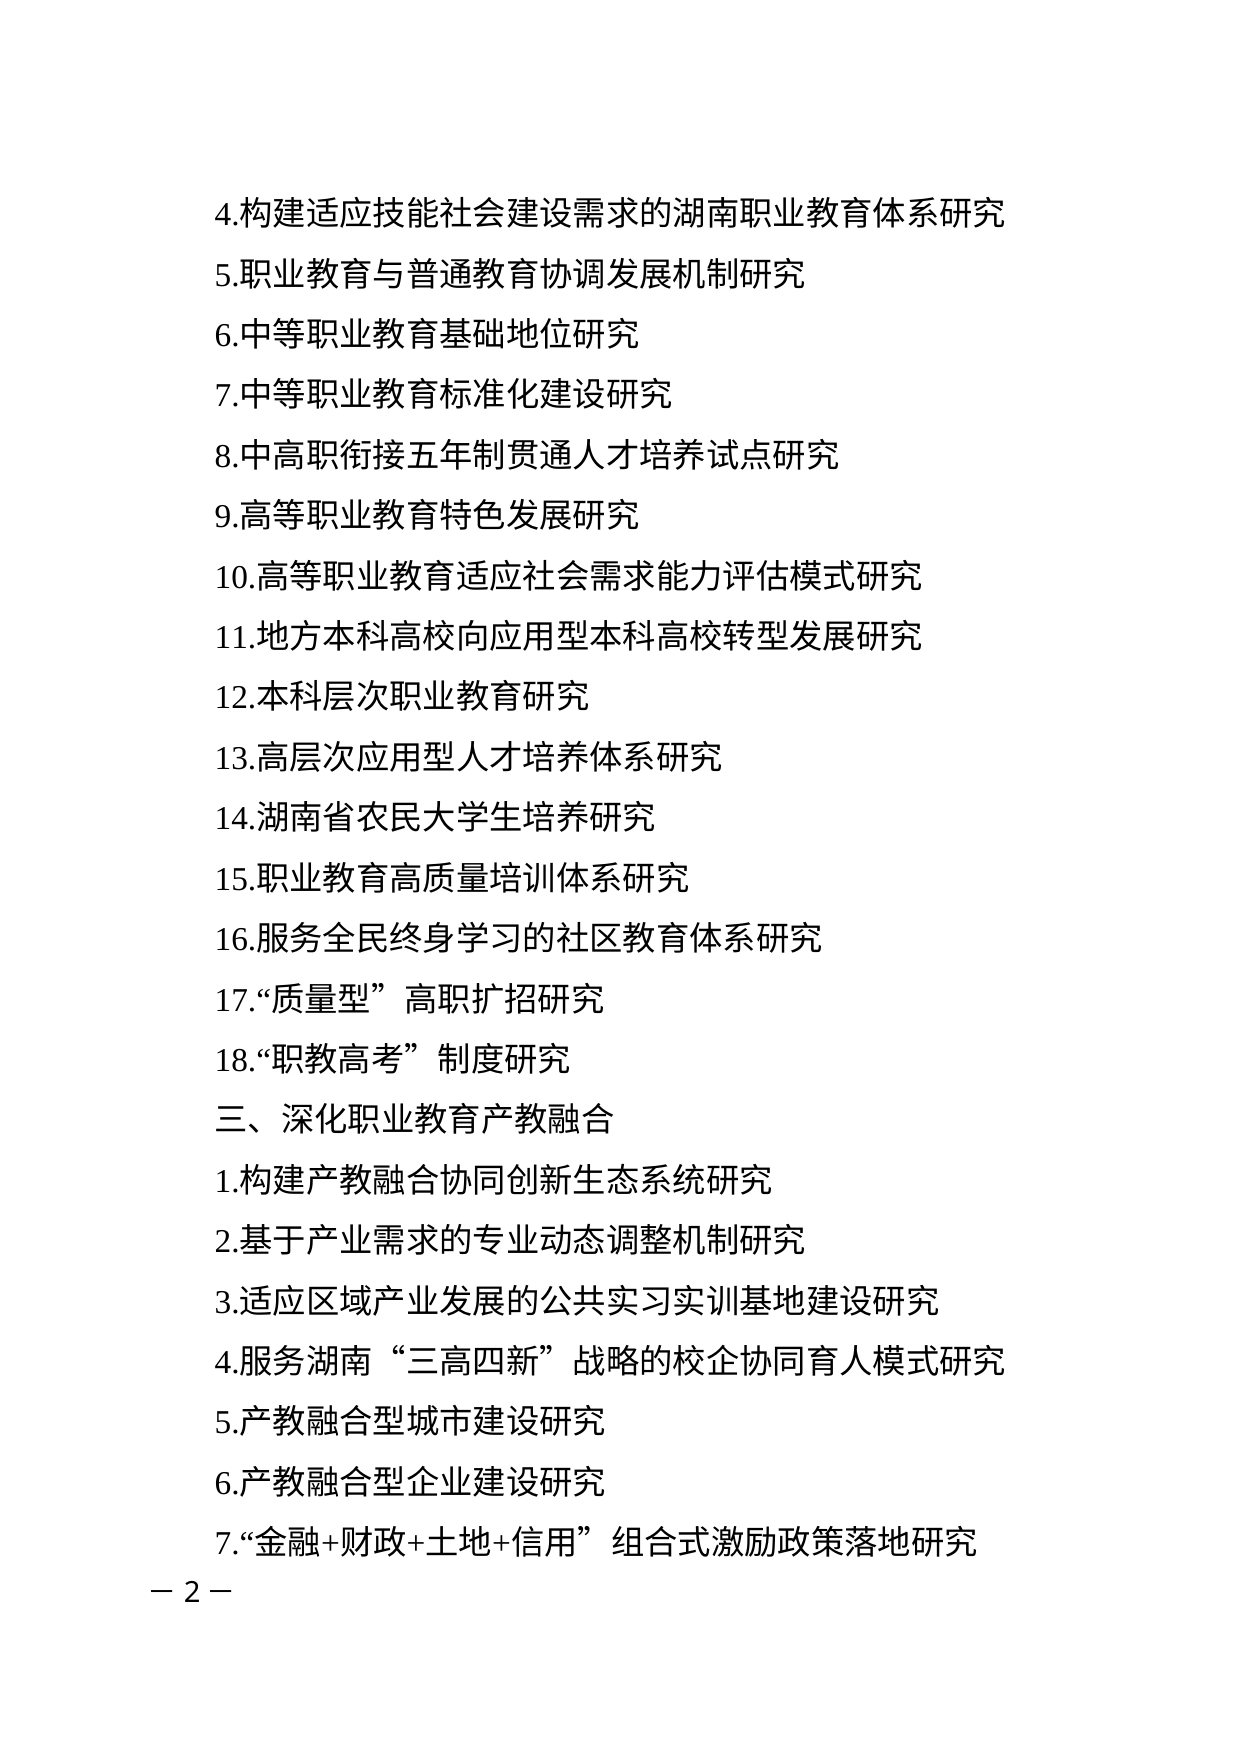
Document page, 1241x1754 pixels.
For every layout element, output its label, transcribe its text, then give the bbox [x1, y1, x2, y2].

text 5.职业教育与普通教育协调发展机制研究 [148, 238, 1092, 298]
text 18.“职教高考”制度研究 [148, 1023, 1092, 1083]
text 16.服务全民终身学习的社区教育体系研究 [148, 902, 1092, 963]
text 5.产教融合型城市建设研究 [148, 1386, 1092, 1446]
text 1.构建产教融合协同创新生态系统研究 [148, 1144, 1092, 1204]
text 三、深化职业教育产教融合 [148, 1083, 1092, 1144]
text 10.高等职业教育适应社会需求能力评估模式研究 [148, 540, 1092, 600]
text 4.服务湖南“三高四新”战略的校企协同育人模式研究 [148, 1325, 1092, 1386]
text 13.高层次应用型人才培养体系研究 [148, 721, 1092, 781]
text 9.高等职业教育特色发展研究 [148, 479, 1092, 540]
text 8.中高职衔接五年制贯通人才培养试点研究 [148, 419, 1092, 479]
text 6.产教融合型企业建设研究 [148, 1446, 1092, 1506]
text 14.湖南省农民大学生培养研究 [148, 781, 1092, 842]
text 11.地方本科高校向应用型本科高校转型发展研究 [148, 600, 1092, 661]
text 3.适应区域产业发展的公共实习实训基地建设研究 [148, 1265, 1092, 1325]
text 6.中等职业教育基础地位研究 [148, 298, 1092, 358]
text 12.本科层次职业教育研究 [148, 661, 1092, 721]
text 2.基于产业需求的专业动态调整机制研究 [148, 1204, 1092, 1265]
text 4.构建适应技能社会建设需求的湖南职业教育体系研究 [148, 177, 1092, 238]
text 17.“质量型”高职扩招研究 [148, 963, 1092, 1023]
text 7.中等职业教育标准化建设研究 [148, 358, 1092, 419]
text 15.职业教育高质量培训体系研究 [148, 842, 1092, 902]
text 7.“金融+财政+土地+信用”组合式激励政策落地研究 [148, 1506, 1092, 1567]
